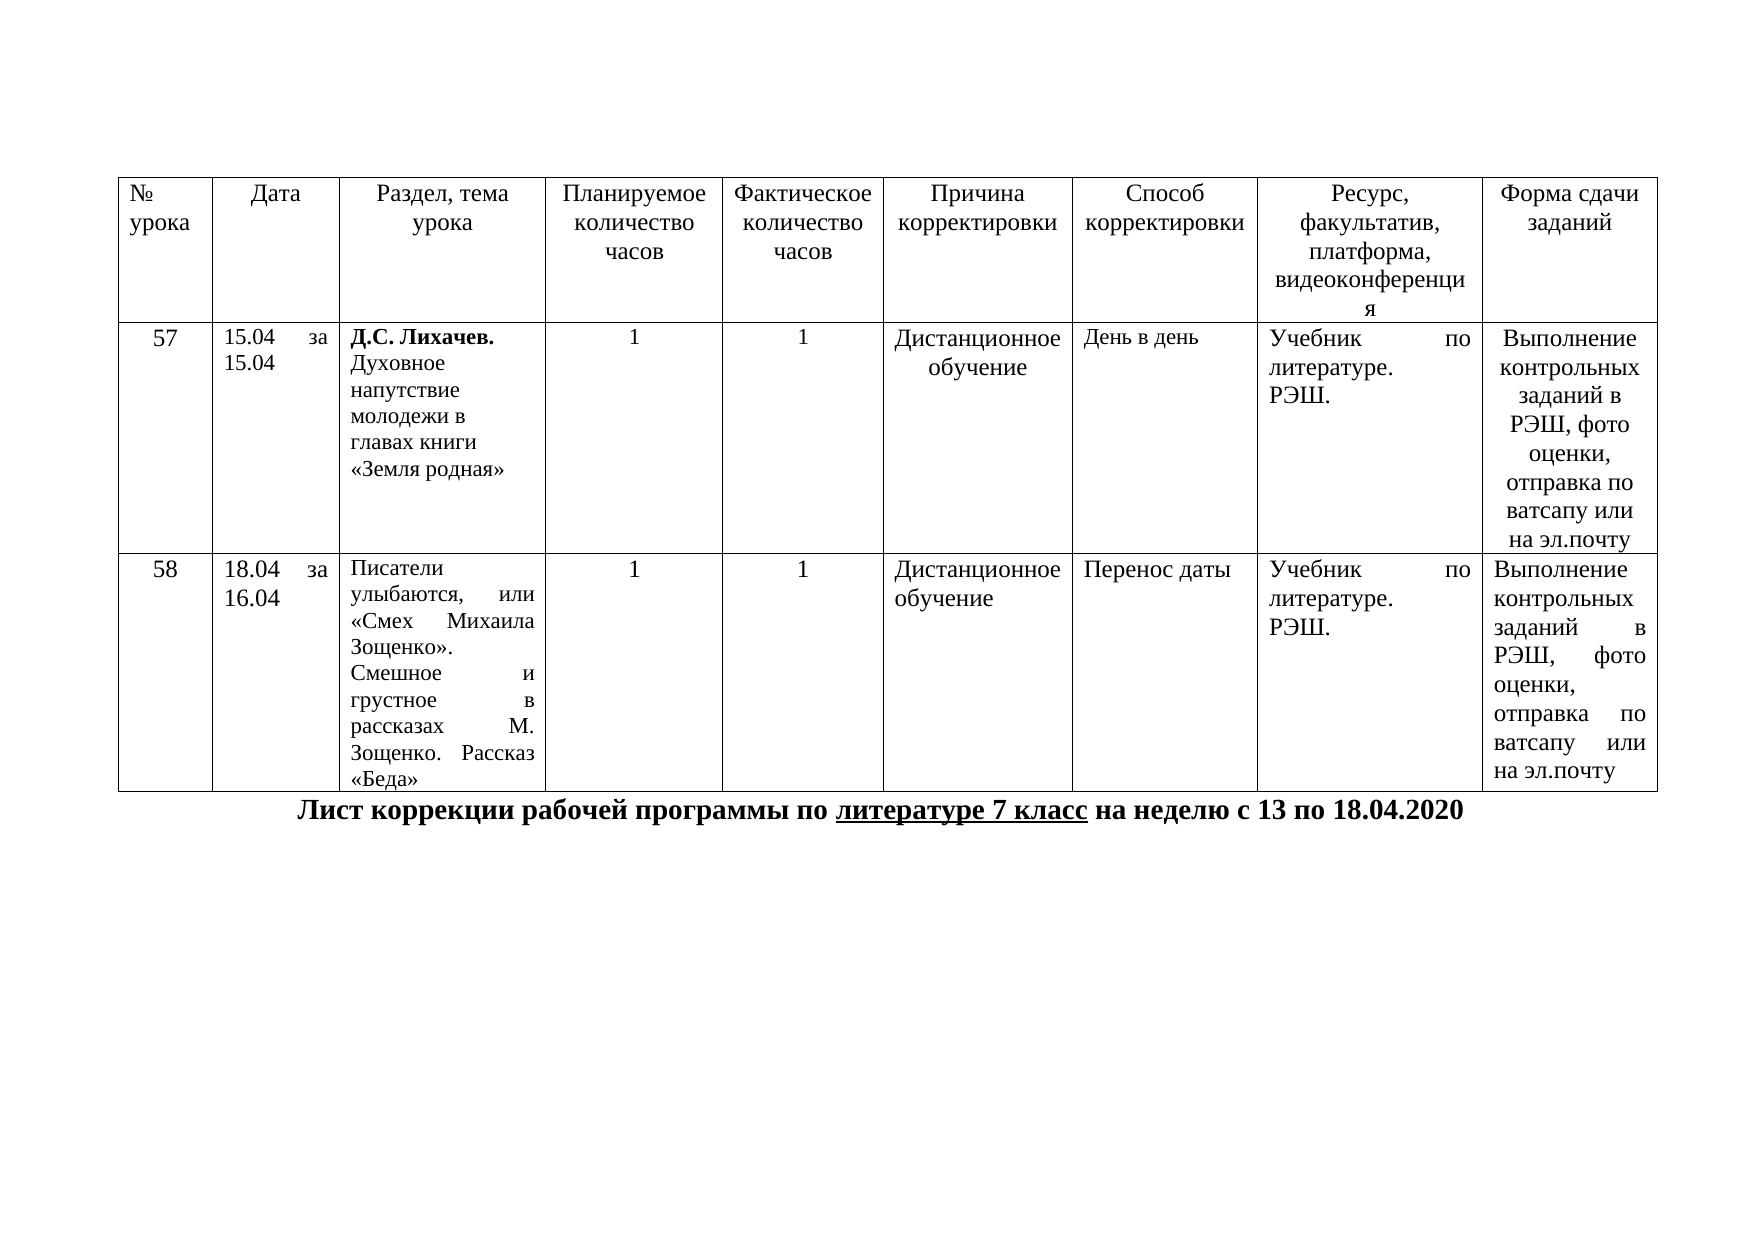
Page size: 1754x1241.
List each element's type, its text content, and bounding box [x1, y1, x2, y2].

table_cell Д.С. Лихачев. Духовное напутствие молодежи в главах книги «Земля родная» [340, 323, 545, 553]
table_cell 57 [119, 323, 212, 553]
table_cell Учебник по литературе. РЭШ. [1258, 323, 1482, 553]
table_cell 1 [723, 323, 883, 553]
table_cell Писатели улыбаются, или «Смех Михаила Зощенко». Смешное и грустное в рассказах М. Зощенко. Рассказ «Беда» [340, 554, 545, 791]
table_cell Учебник по литературе. РЭШ. [1258, 554, 1482, 791]
text Лист коррекции рабочей программы по литературе 7 класс на неделю с 13 по 18.04.2020 [118, 792, 1636, 826]
table_header Планируемое количество часов [546, 178, 722, 322]
table_cell 1 [723, 554, 883, 791]
table_cell Выполнение контрольных заданий в РЭШ, фото оценки, отправка по ватсапу или на эл.почту [1483, 554, 1657, 791]
table_header Способ корректировки [1073, 178, 1257, 322]
table_header Форма сдачи заданий [1483, 178, 1657, 322]
table_cell День в день [1073, 323, 1257, 553]
table_cell 58 [119, 554, 212, 791]
table_header Раздел, тема урока [340, 178, 545, 322]
table_header Дата [213, 178, 339, 322]
table_cell 15.04 за 15.04 [213, 323, 339, 553]
table_cell 18.04 за 16.04 [213, 554, 339, 791]
table_cell Дистанционное обучение [884, 323, 1072, 553]
table_cell Перенос даты [1073, 554, 1257, 791]
table_header Ресурс, факультатив, платформа, видеоконференция [1258, 178, 1482, 322]
table_header Причина корректировки [884, 178, 1072, 322]
table_cell Выполнение контрольных заданий в РЭШ, фото оценки, отправка по ватсапу или на эл.почту [1483, 323, 1657, 553]
table_cell 1 [546, 323, 722, 553]
table_header Фактическое количество часов [723, 178, 883, 322]
table_cell Дистанционное обучение [884, 554, 1072, 791]
table_cell 1 [546, 554, 722, 791]
table_header № урока [119, 178, 212, 322]
